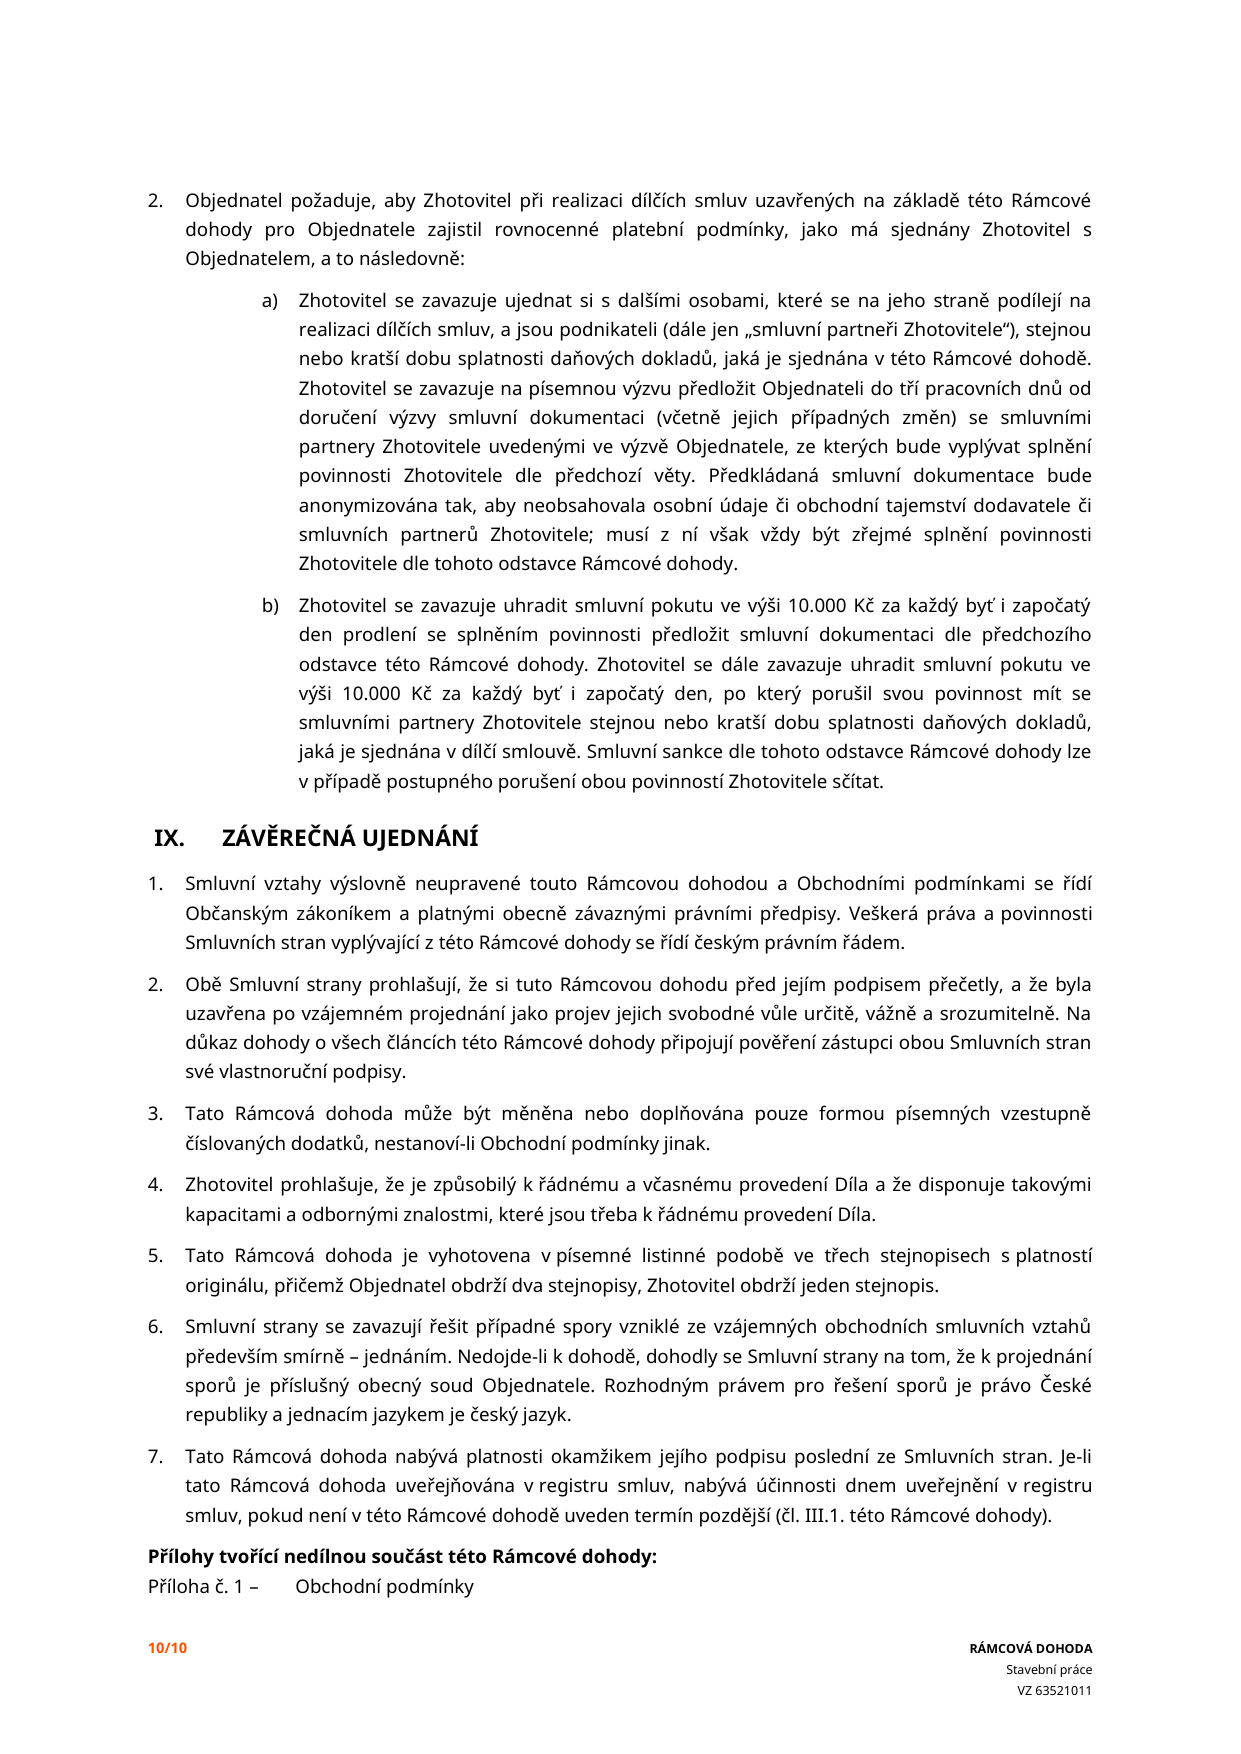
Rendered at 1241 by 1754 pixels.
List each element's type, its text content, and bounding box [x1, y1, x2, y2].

list Objednatel požaduje, aby Zhotovitel při realizaci dílčích smluv uzavřených na základě této Rámcové dohody pro Objednatele zajistil rovnocenné platební podmínky, jako má sjednány Zhotovitel s Objednatelem, a to následovně: [148, 187, 1093, 271]
list Obě Smluvní strany prohlašují, že si tuto Rámcovou dohodu před jejím podpisem přečetly, a že byla uzavřena po vzájemném projednání jako projev jejich svobodné vůle určitě, vážně a srozumitelně. Na důkaz dohody o všech článcích této Rámcové dohody připojují pověření zástupci obou Smluvních stran své vlastnoruční podpisy. [148, 971, 1093, 1084]
list Smluvní vztahy výslovně neupravené touto Rámcovou dohodou a Obchodními podmínkami se řídí Občanským zákoníkem a platnými obecně závaznými právními předpisy. Veškerá práva a povinnosti Smluvních stran vyplývající z této Rámcové dohody se řídí českým právním řádem. [148, 871, 1093, 955]
text Příloha č. 1 – Obchodní podmínky [148, 1573, 1095, 1598]
list Tato Rámcová dohoda nabývá platnosti okamžikem jejího podpisu poslední ze Smluvních stran. Je-li tato Rámcová dohoda uveřejňována v registru smluv, nabývá účinnosti dnem uveřejnění v registru smluv, pokud není v této Rámcové dohodě uveden termín pozdější (čl. III.1. této Rámcové dohody). [148, 1443, 1093, 1527]
list Tato Rámcová dohoda může být měněna nebo doplňována pouze formou písemných vzestupně číslovaných dodatků, nestanoví-li Obchodní podmínky jinak. [148, 1101, 1093, 1155]
list Tato Rámcová dohoda je vyhotovena v písemné listinné podobě ve třech stejnopisech s platností originálu, přičemž Objednatel obdrží dva stejnopisy, Zhotovitel obdrží jeden stejnopis. [148, 1243, 1093, 1297]
list Zhotovitel se zavazuje ujednat si s dalšími osobami, které se na jeho straně podílejí na realizaci dílčích smluv, a jsou podnikateli (dále jen „smluvní partneři Zhotovitele“), stejnou nebo kratší dobu splatnosti daňových dokladů, jaká je sjednána v této Rámcové dohodě. Zhotovitel se zavazuje na písemnou výzvu předložit Objednateli do tří pracovních dnů od doručení výzvy smluvní dokumentaci (včetně jejich případných změn) se smluvními partnery Zhotovitele uvedenými ve výzvě Objednatele, ze kterých bude vyplývat splnění povinnosti Zhotovitele dle předchozí věty. Předkládaná smluvní dokumentace bude anonymizována tak, aby neobsahovala osobní údaje či obchodní tajemství dodavatele či smluvních partnerů Zhotovitele; musí z ní však vždy být zřejmé splnění povinnosti Zhotovitele dle tohoto odstavce Rámcové dohody. [262, 287, 1093, 576]
list Zhotovitel se zavazuje uhradit smluvní pokutu ve výši 10.000 Kč za každý byť i započatý den prodlení se splněním povinnosti předložit smluvní dokumentaci dle předchozího odstavce této Rámcové dohody. Zhotovitel se dále zavazuje uhradit smluvní pokutu ve výši 10.000 Kč za každý byť i započatý den, po který porušil svou povinnost mít se smluvními partnery Zhotovitele stejnou nebo kratší dobu splatnosti daňových dokladů, jaká je sjednána v dílčí smlouvě. Smluvní sankce dle tohoto odstavce Rámcové dohody lze v případě postupného porušení obou povinností Zhotovitele sčítat. [262, 592, 1093, 793]
list ZÁVĚREČNÁ UJEDNÁNÍ [185, 822, 1093, 853]
list Zhotovitel prohlašuje, že je způsobilý k řádnému a včasnému provedení Díla a že disponuje takovými kapacitami a odbornými znalostmi, které jsou třeba k řádnému provedení Díla. [148, 1172, 1093, 1226]
text Přílohy tvořící nedílnou součást této Rámcové dohody: [148, 1544, 1095, 1569]
list Smluvní strany se zavazují řešit případné spory vzniklé ze vzájemných obchodních smluvních vztahů především smírně – jednáním. Nedojde-li k dohodě, dohodly se Smluvní strany na tom, že k projednání sporů je příslušný obecný soud Objednatele. Rozhodným právem pro řešení sporů je právo České republiky a jednacím jazykem je český jazyk. [148, 1314, 1093, 1427]
